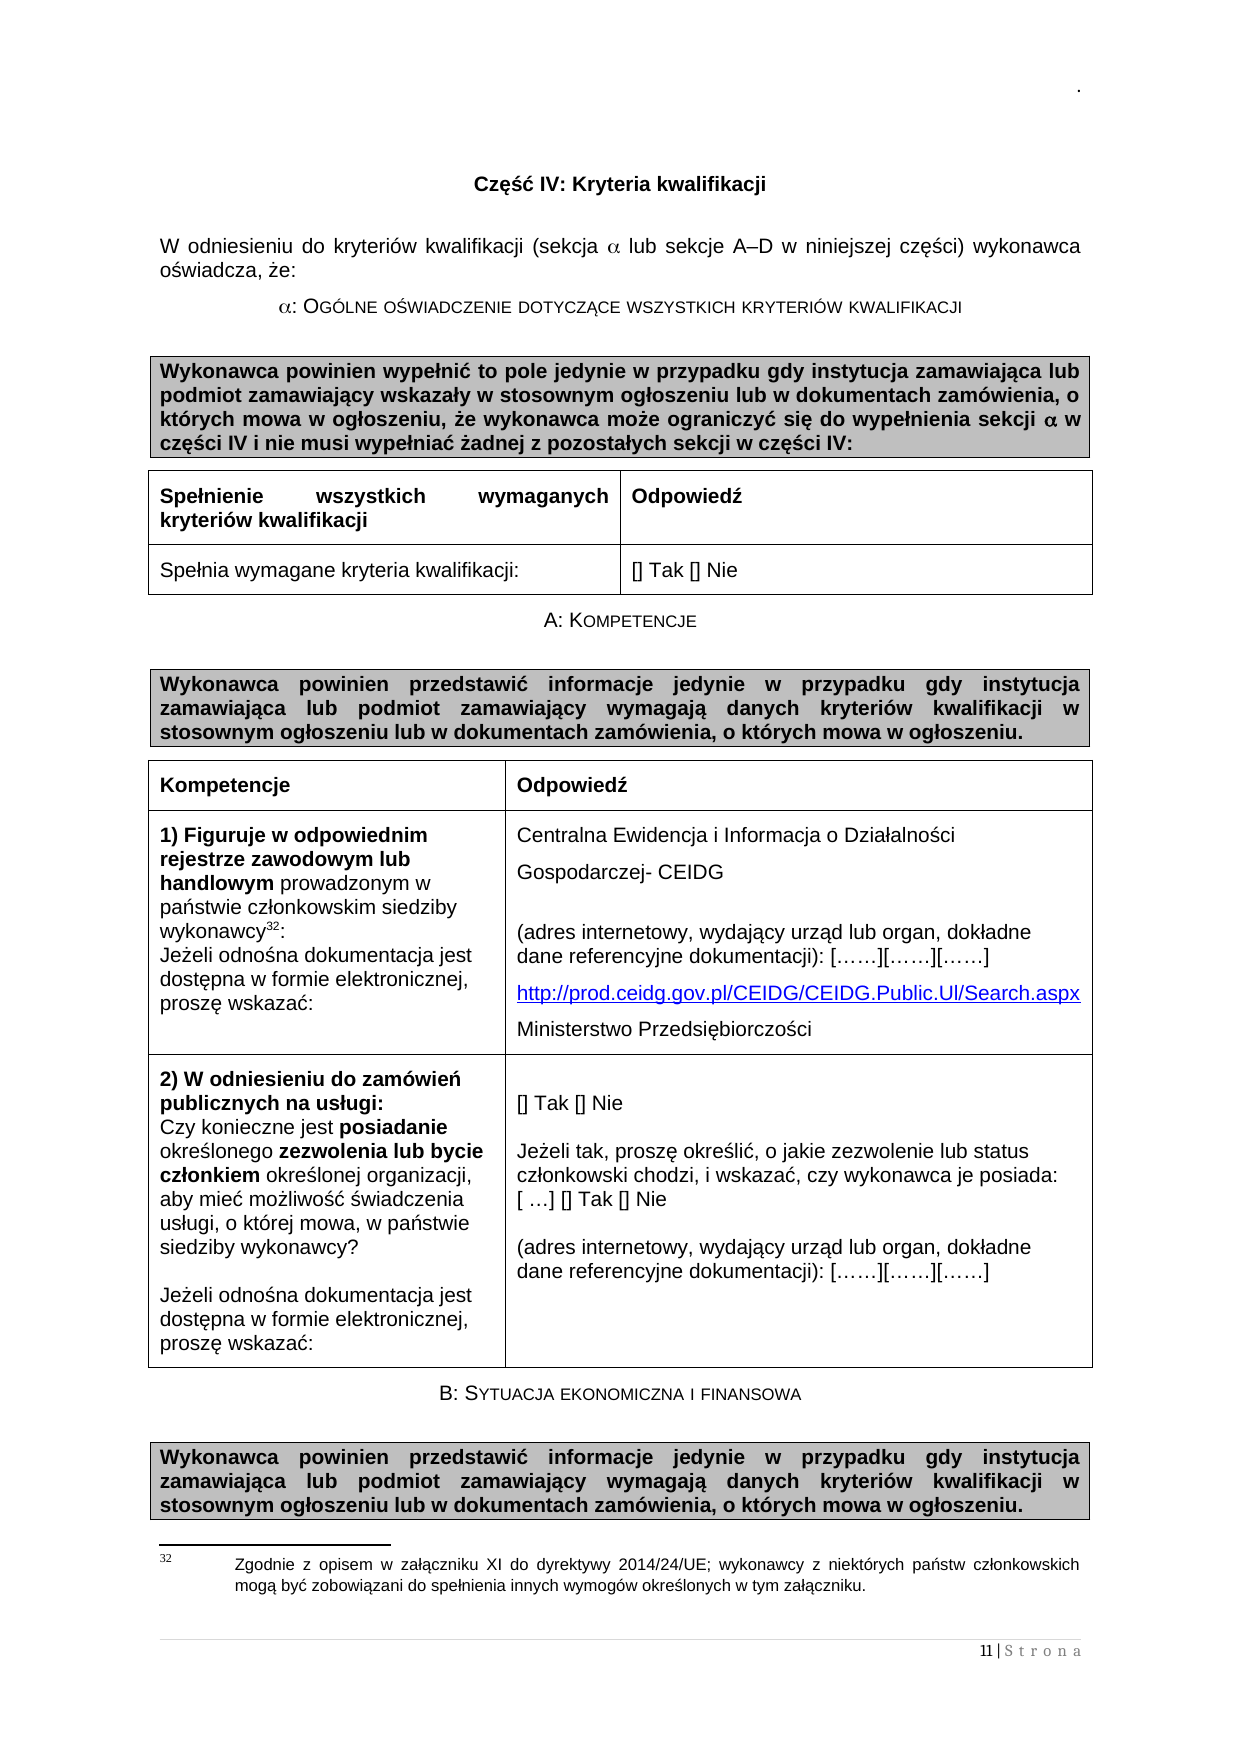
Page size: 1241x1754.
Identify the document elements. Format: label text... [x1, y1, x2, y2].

text : Ogólne oświadczenie dotyczące wszystkich kryteriów kwalifikacji [159, 294, 1081, 318]
table_cell [] Tak [] Nie Jeżeli tak, proszę określić, o jakie zezwolenie lub status członkowski chodzi, i wskazać, czy wykonawca je posiada: [ …] [] Tak [] Nie (adres internetowy, wydający urząd lub organ, dokładne dane referencyjne dokumentacji): [……][……][……] [506, 1055, 1092, 1367]
text Wykonawca powinien przedstawić informacje jedynie w przypadku gdy instytucja zamawiająca lub podmiot zamawiający wymagają danych kryteriów kwalifikacji w stosownym ogłoszeniu lub w dokumentach zamówienia, o których mowa w ogłoszeniu. [151, 1443, 1089, 1519]
table_header Odpowiedź [506, 761, 1092, 810]
table_cell 1) Figuruje w odpowiednim rejestrze zawodowym lub handlowym prowadzonym w państwie członkowskim siedziby wykonawcy: Jeżeli odnośna dokumentacja jest dostępna w formie elektronicznej, proszę wskazać: [149, 811, 505, 1053]
table_header Kompetencje [149, 761, 505, 810]
table_header Spełnienie wszystkich wymaganych kryteriów kwalifikacji [149, 471, 620, 544]
text Wykonawca powinien wypełnić to pole jedynie w przypadku gdy instytucja zamawiająca lub podmiot zamawiający wskazały w stosownym ogłoszeniu lub w dokumentach zamówienia, o których mowa w ogłoszeniu, że wykonawca może ograniczyć się do wypełnienia sekcji w części IV i nie musi wypełniać żadnej z pozostałych sekcji w części IV: [151, 357, 1089, 457]
table_cell [] Tak [] Nie [621, 545, 1092, 594]
table_cell Spełnia wymagane kryteria kwalifikacji: [149, 545, 620, 594]
table_cell Centralna Ewidencja i Informacja o Działalności Gospodarczej- CEIDG (adres internetowy, wydający urząd lub organ, dokładne dane referencyjne dokumentacji): [……][……][……] http://prod.ceidg.gov.pl/CEIDG/CEIDG.Public.Ul/Search.aspx Ministerstwo Przedsiębiorczości [506, 811, 1092, 1053]
text W odniesieniu do kryteriów kwalifikacji (sekcja lub sekcje A–D w niniejszej części) wykonawca oświadcza, że: [159, 233, 1081, 281]
table_cell 2) W odniesieniu do zamówień publicznych na usługi: Czy konieczne jest posiadanie określonego zezwolenia lub bycie członkiem określonej organizacji, aby mieć możliwość świadczenia usługi, o której mowa, w państwie siedziby wykonawcy? Jeżeli odnośna dokumentacja jest dostępna w formie elektronicznej, proszę wskazać: [149, 1055, 505, 1367]
text A: Kompetencje [159, 608, 1081, 632]
text Część IV: Kryteria kwalifikacji [159, 172, 1081, 196]
table_header Odpowiedź [621, 471, 1092, 544]
text B: Sytuacja ekonomiczna i finansowa [159, 1381, 1081, 1404]
text Wykonawca powinien przedstawić informacje jedynie w przypadku gdy instytucja zamawiająca lub podmiot zamawiający wymagają danych kryteriów kwalifikacji w stosownym ogłoszeniu lub w dokumentach zamówienia, o których mowa w ogłoszeniu. [151, 670, 1089, 746]
